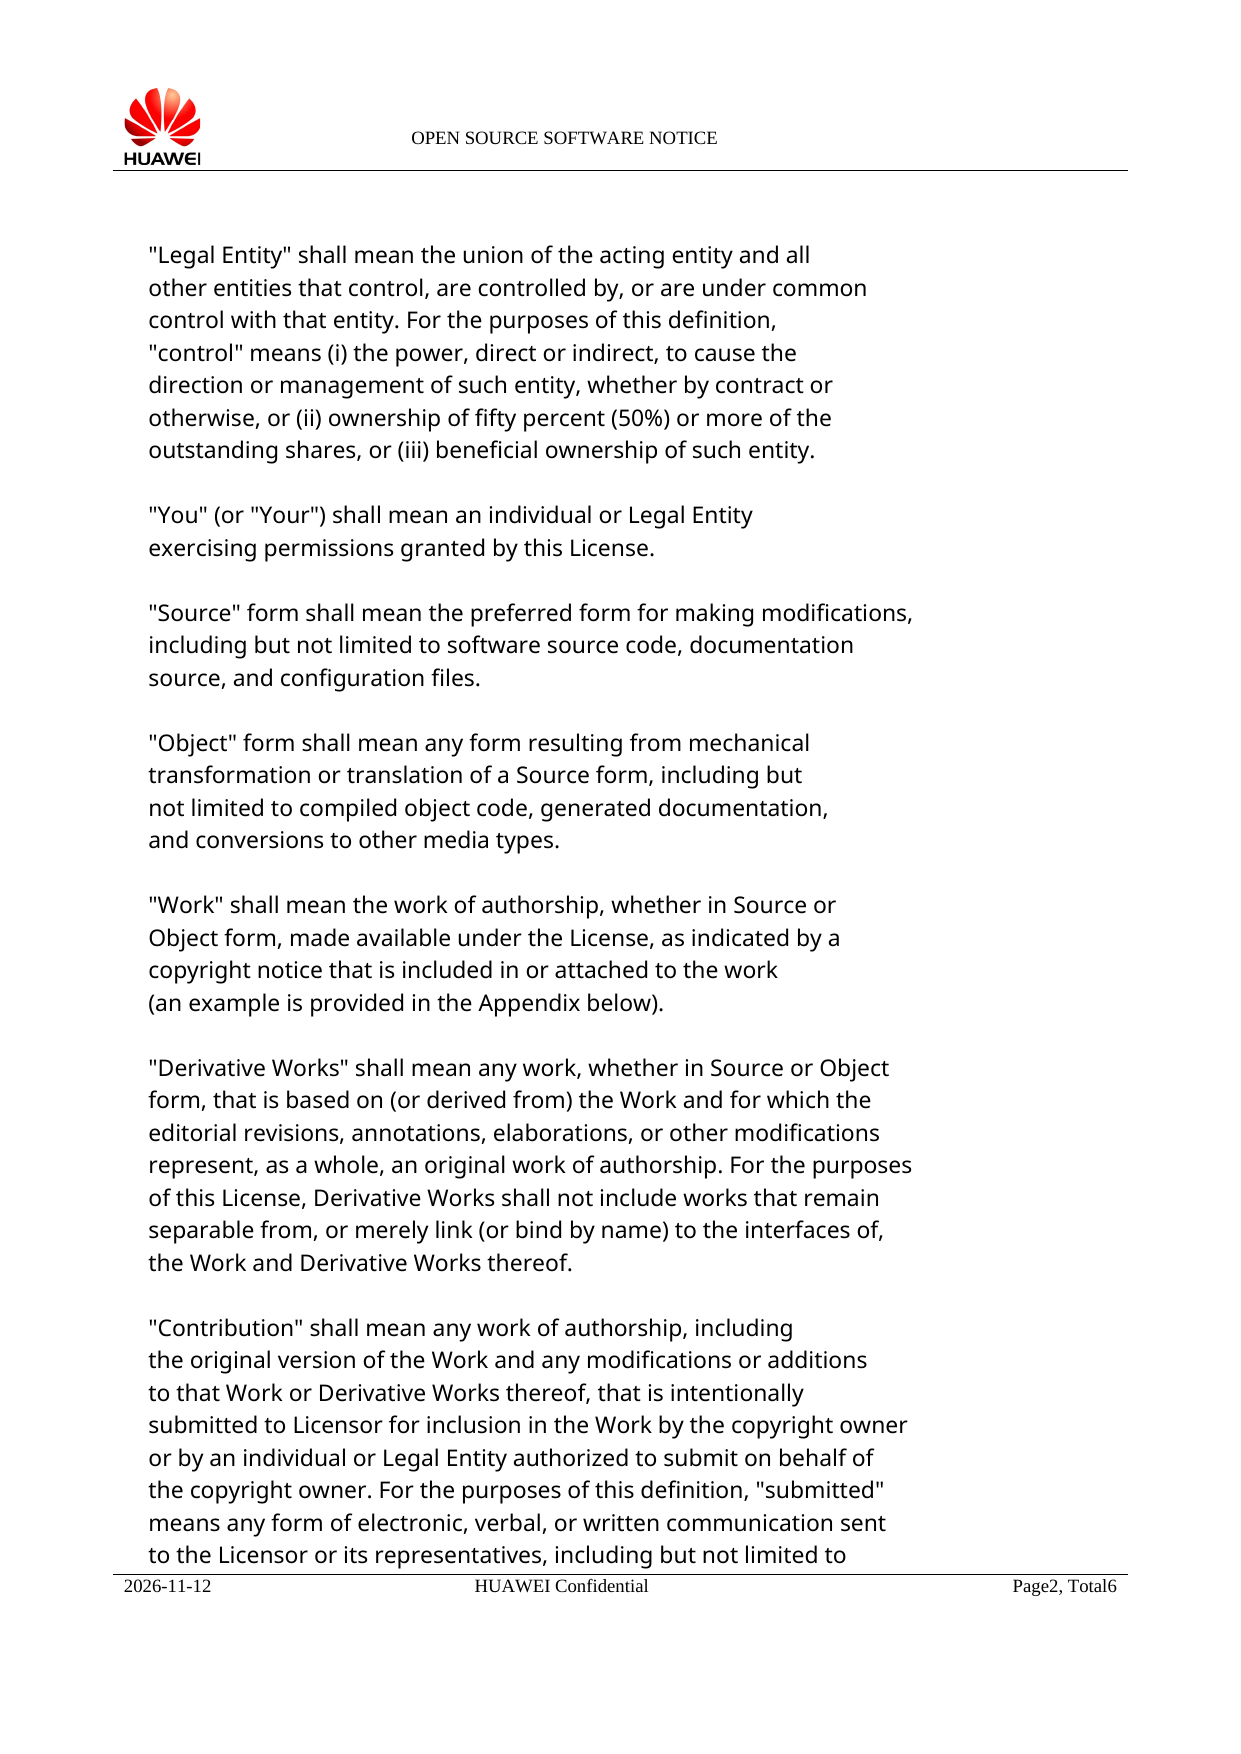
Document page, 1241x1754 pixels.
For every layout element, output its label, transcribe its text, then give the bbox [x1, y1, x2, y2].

text or by an individual or Legal Entity authorized to submit on behalf of [112, 1441, 1128, 1474]
text direction or management of such entity, whether by contract or [112, 369, 1128, 401]
text "Object" form shall mean any form resulting from mechanical [112, 726, 1128, 759]
text other entities that control, are controlled by, or are under common [112, 271, 1128, 304]
text represent, as a whole, an original work of authorship. For the purposes [112, 1149, 1128, 1181]
text of this License, Derivative Works shall not include works that remain [112, 1181, 1128, 1214]
text "You" (or "Your") shall mean an individual or Legal Entity [112, 499, 1128, 531]
text editorial revisions, annotations, elaborations, or other modifications [112, 1116, 1128, 1149]
text "control" means (i) the power, direct or indirect, to cause the [112, 336, 1128, 369]
text "Contribution" shall mean any work of authorship, including [112, 1311, 1128, 1344]
text Object form, made available under the License, as indicated by a [112, 921, 1128, 954]
text transformation or translation of a Source form, including but [112, 759, 1128, 791]
text including but not limited to software source code, documentation [112, 629, 1128, 661]
text means any form of electronic, verbal, or written communication sent [112, 1506, 1128, 1539]
text not limited to compiled object code, generated documentation, [112, 791, 1128, 824]
text separable from, or merely link (or bind by name) to the interfaces of, [112, 1214, 1128, 1246]
text and conversions to other media types. [112, 824, 1128, 856]
text outstanding shares, or (iii) beneficial ownership of such entity. [112, 434, 1128, 466]
text the Work and Derivative Works thereof. [112, 1246, 1128, 1279]
picture [124, 88, 201, 165]
text "Legal Entity" shall mean the union of the acting entity and all [112, 239, 1128, 271]
text copyright notice that is included in or attached to the work [112, 954, 1128, 986]
text source, and configuration files. [112, 661, 1128, 694]
text form, that is based on (or derived from) the Work and for which the [112, 1084, 1128, 1116]
text submitted to Licensor for inclusion in the Work by the copyright owner [112, 1409, 1128, 1441]
text exercising permissions granted by this License. [112, 531, 1128, 564]
text otherwise, or (ii) ownership of fifty percent (50%) or more of the [112, 401, 1128, 434]
text control with that entity. For the purposes of this definition, [112, 304, 1128, 336]
text "Source" form shall mean the preferred form for making modifications, [112, 596, 1128, 629]
text the copyright owner. For the purposes of this definition, "submitted" [112, 1474, 1128, 1506]
text to the Licensor or its representatives, including but not limited to [112, 1539, 1128, 1571]
text to that Work or Derivative Works thereof, that is intentionally [112, 1376, 1128, 1409]
text "Derivative Works" shall mean any work, whether in Source or Object [112, 1051, 1128, 1084]
text "Work" shall mean the work of authorship, whether in Source or [112, 889, 1128, 921]
text (an example is provided in the Appendix below). [112, 986, 1128, 1019]
text the original version of the Work and any modifications or additions [112, 1344, 1128, 1376]
